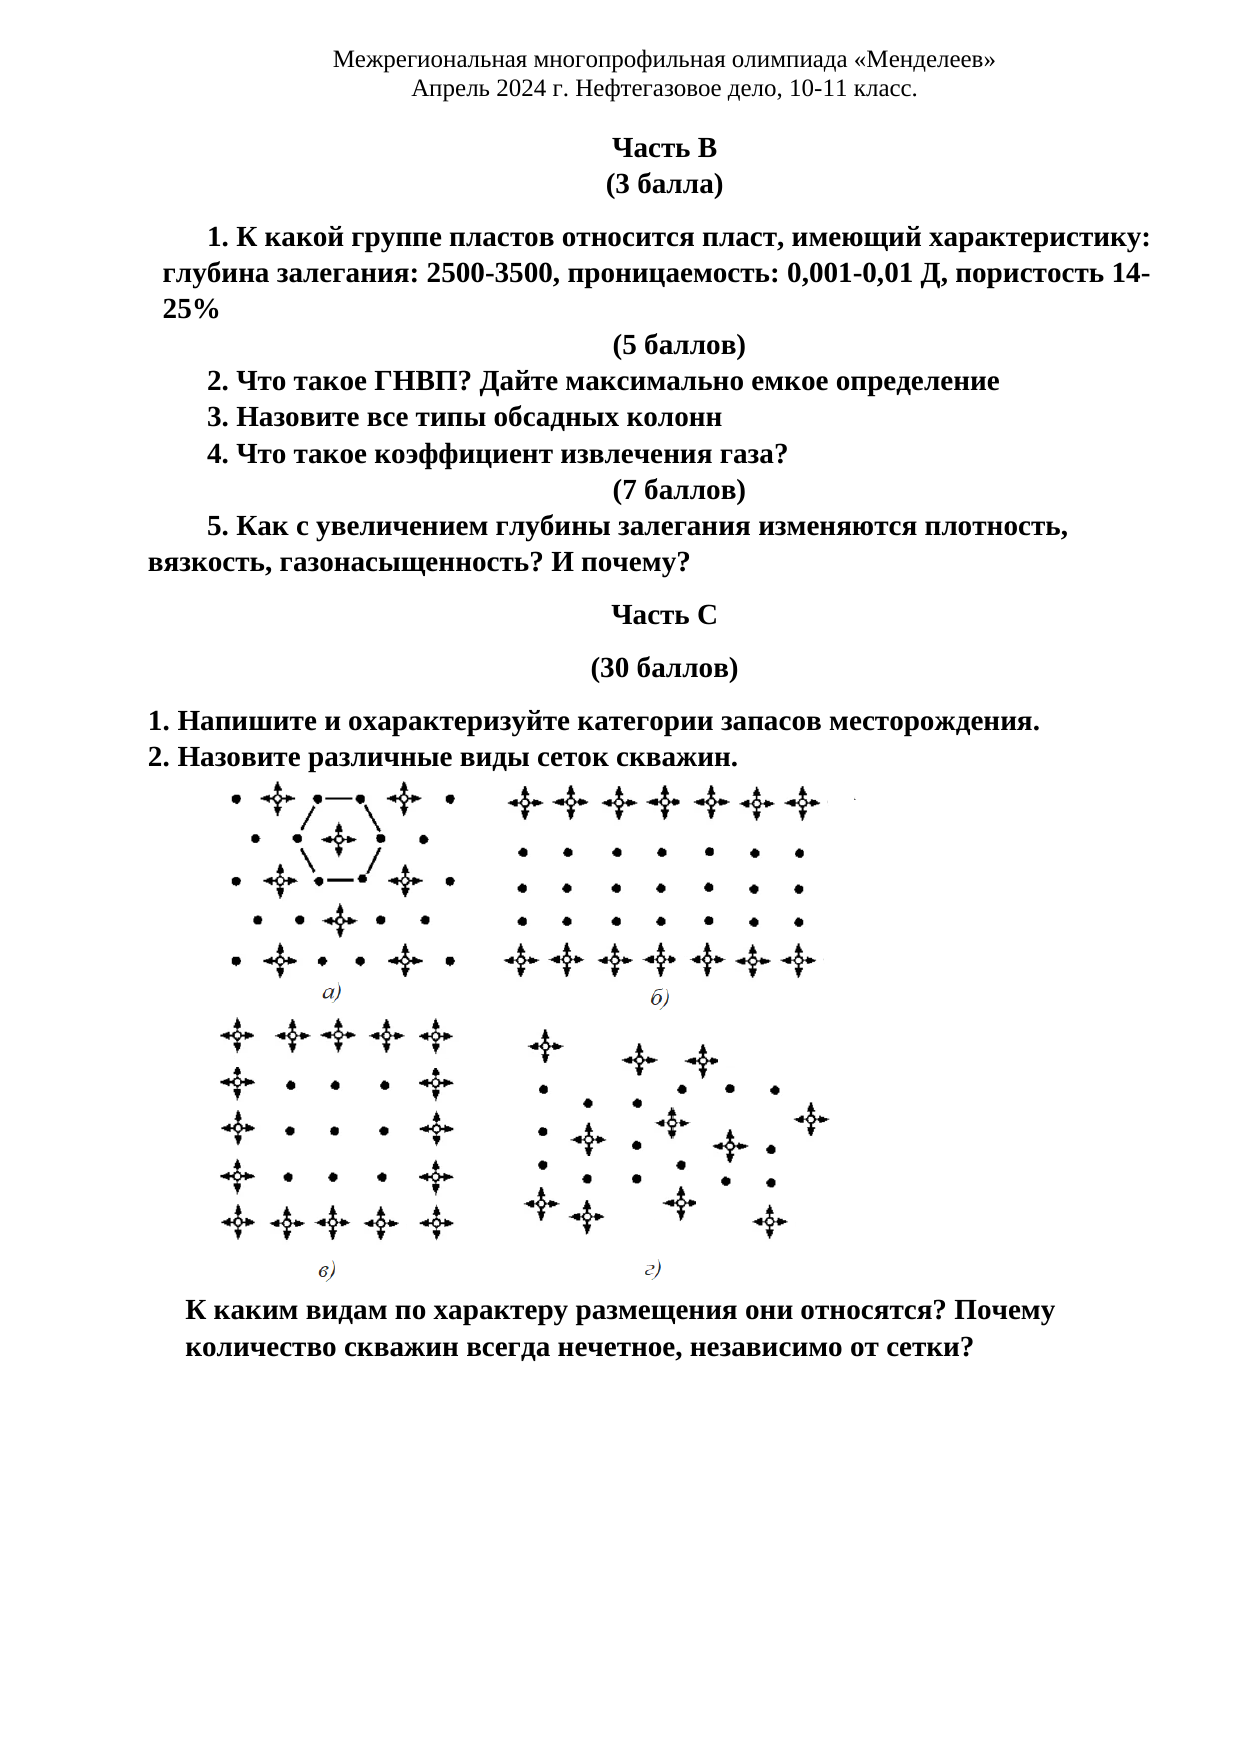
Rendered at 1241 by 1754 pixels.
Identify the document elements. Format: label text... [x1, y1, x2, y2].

text (3 балла) [177, 166, 1152, 199]
text Часть С [177, 597, 1152, 631]
list (5 баллов) [207, 327, 1152, 361]
list Напишите и охарактеризуйте категории запасов месторождения. [148, 703, 1152, 736]
list Что такое коэффициент извлечения газа? [148, 436, 1152, 469]
text (30 баллов) [177, 650, 1152, 683]
picture [185, 775, 859, 1291]
list Назовите различные виды сеток скважин. [148, 739, 1152, 772]
list Как с увеличением глубины залегания изменяются плотность, вязкость, газонасыщенность? И почему? [148, 508, 1152, 578]
list К какой группе пластов относится пласт, имеющий характеристику: глубина залегания: 2500-3500, проницаемость: 0,001-0,01 Д, пористость 14-25% [162, 219, 1152, 325]
list К каким видам по характеру размещения они относятся? Почему количество скважин всегда нечетное, независимо от сетки? [185, 1292, 1152, 1362]
text Часть В [177, 130, 1152, 163]
list Что такое ГНВП? Дайте максимально емкое определение [148, 363, 1152, 397]
list (7 баллов) [148, 472, 1152, 505]
list Назовите все типы обсадных колонн [148, 399, 1152, 433]
